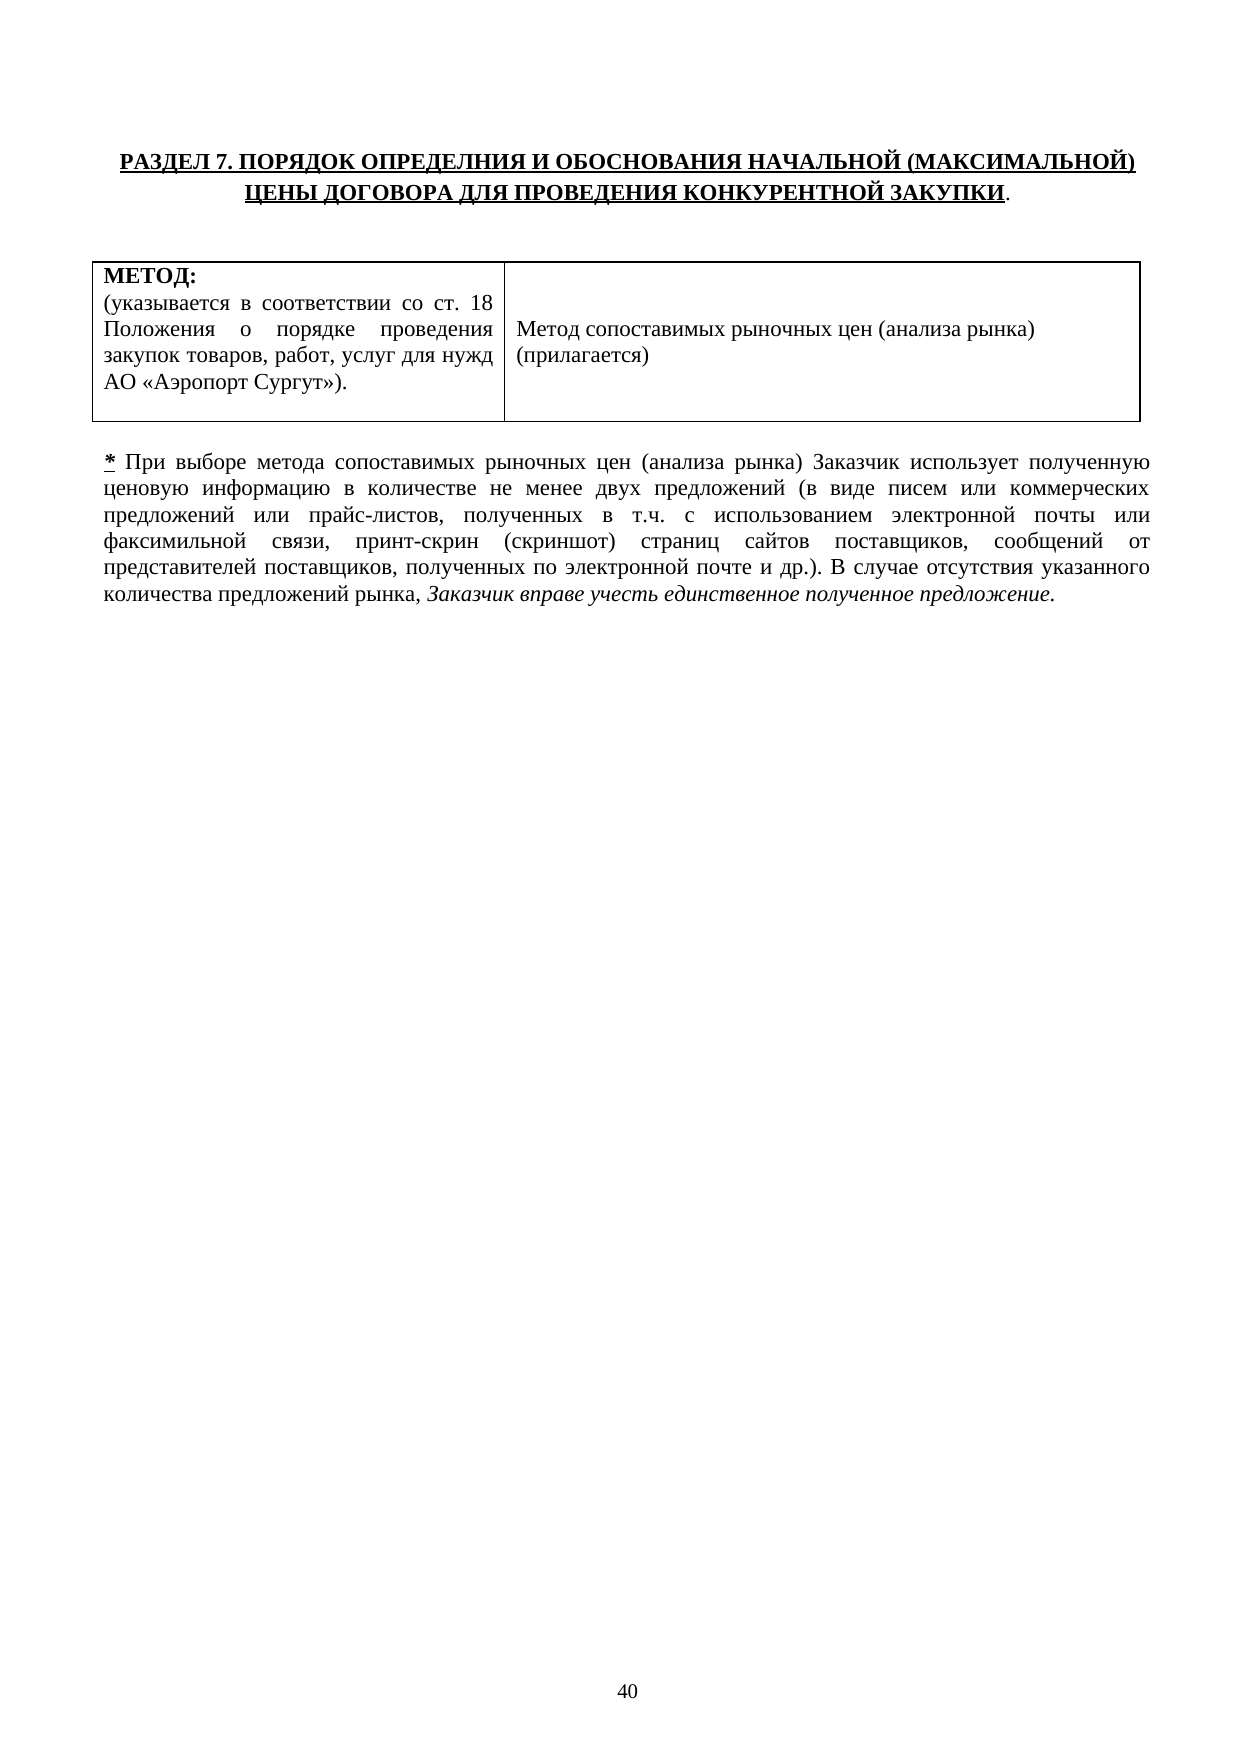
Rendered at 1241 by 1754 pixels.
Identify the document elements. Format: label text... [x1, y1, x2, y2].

text * При выборе метода сопоставимых рыночных цен (анализа рынка) Заказчик использует полученную ценовую информацию в количестве не менее двух предложений (в виде писем или коммерческих предложений или прайс-листов, полученных в т.ч. с использованием электронной почты или факсимильной связи, принт-скрин (скриншот) страниц сайтов поставщиков, сообщений от представителей поставщиков, полученных по электронной почте и др.). В случае отсутствия указанного количества предложений рынка, Заказчик вправе учесть единственное полученное предложение. [103, 448, 1152, 606]
table_header Метод сопоставимых рыночных цен (анализа рынка) (прилагается) [505, 263, 1139, 421]
text РАЗДЕЛ 7. ПОРЯДОК ОПРЕДЕЛНИЯ И ОБОСНОВАНИЯ НАЧАЛЬНОЙ (МАКСИМАЛЬНОЙ) ЦЕНЫ ДОГОВОРА ДЛЯ ПРОВЕДЕНИЯ КОНКУРЕНТНОЙ ЗАКУПКИ. [103, 148, 1152, 205]
table_header МЕТОД: (указывается в соответствии со ст. 18 Положения о порядке проведения закупок товаров, работ, услуг для нужд АО «Аэропорт Сургут»). [93, 263, 504, 421]
